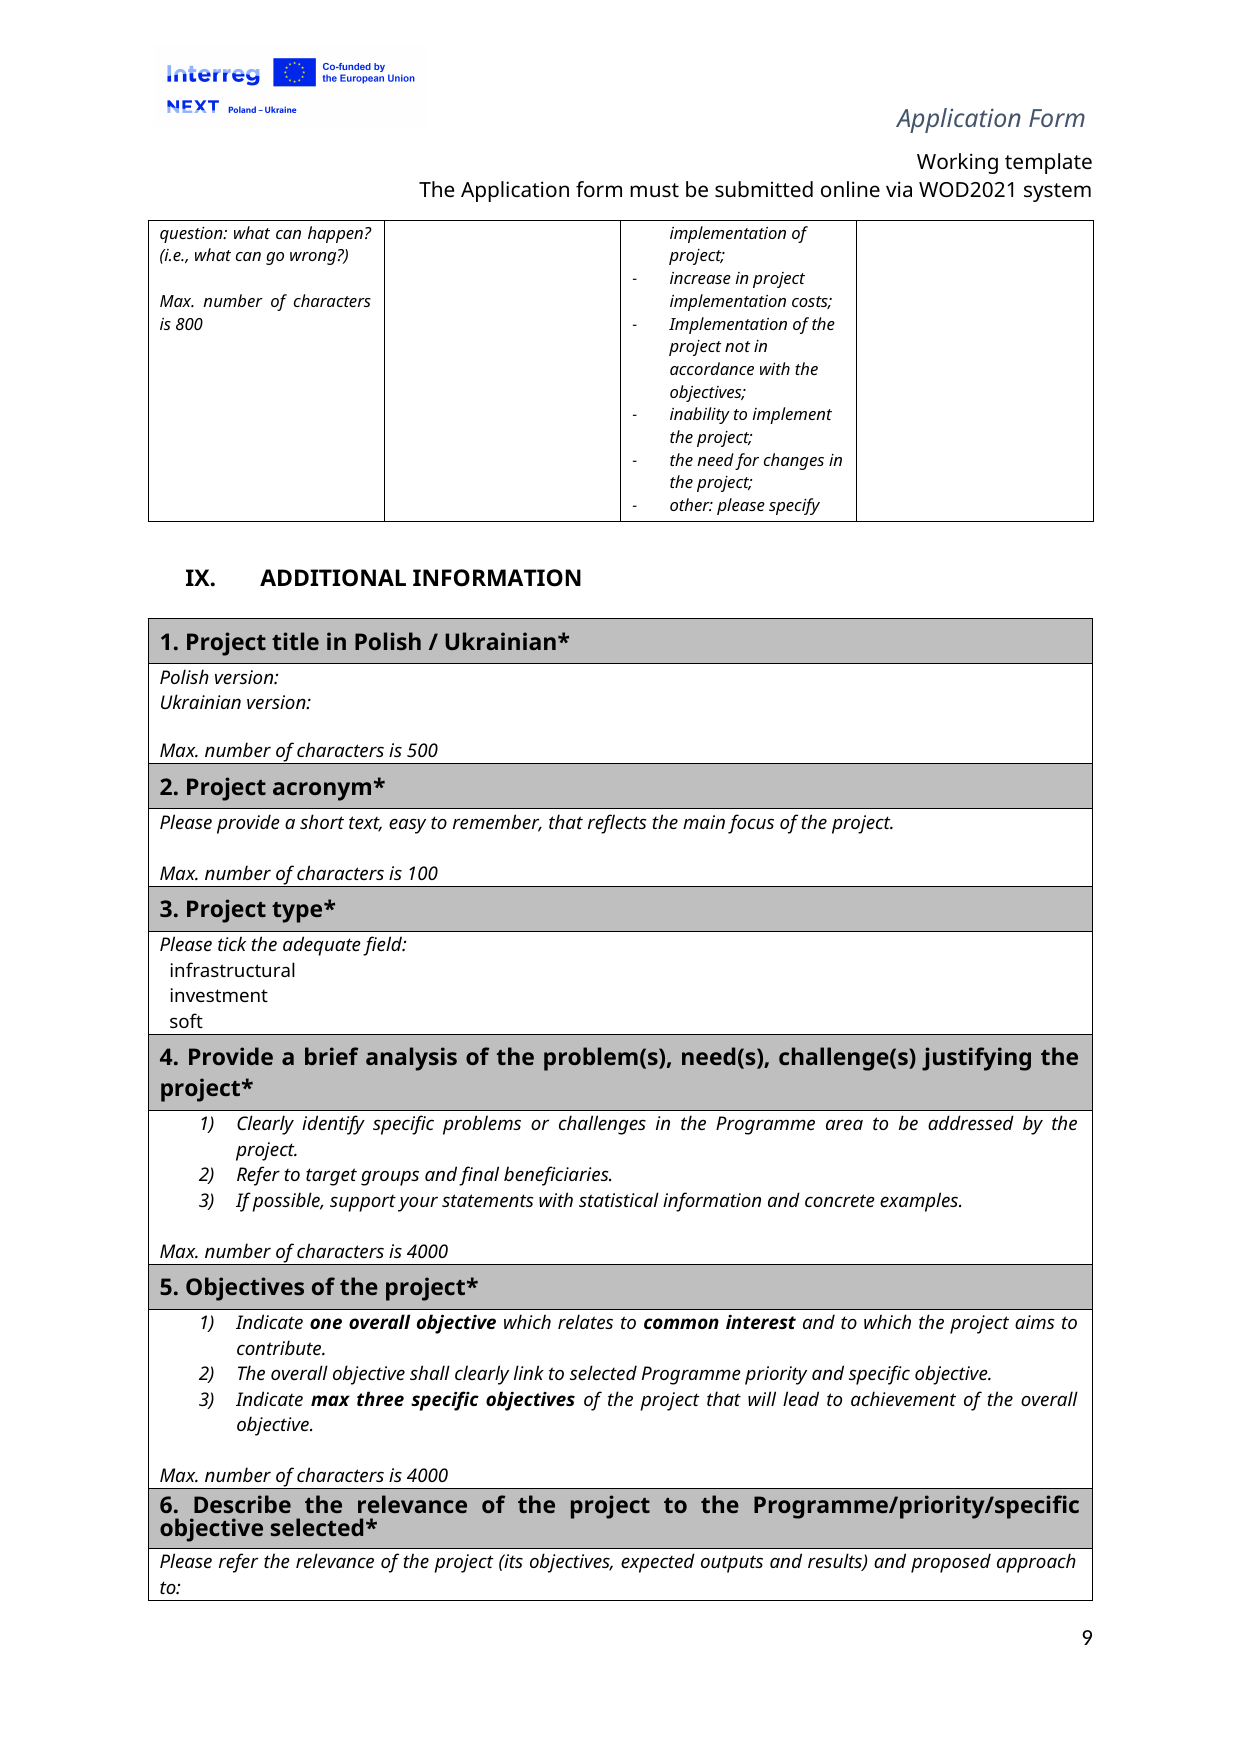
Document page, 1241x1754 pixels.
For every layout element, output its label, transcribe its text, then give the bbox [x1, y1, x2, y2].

table_cell Indicate one overall objective which relates to common interest and to which the project aims to contribute. The overall objective shall clearly link to selected Programme priority and specific objective. Indicate max three specific objectives of the project that will lead to achievement of the overall objective. Max. number of characters is 4000 [149, 1310, 1092, 1488]
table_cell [149, 221, 384, 521]
table_cell Please provide a short text, easy to remember, that reflects the main focus of the project. Max. number of characters is 100 [149, 809, 1092, 886]
table_cell 3. Project type* [149, 887, 1092, 931]
table_cell 4. Provide a brief analysis of the problem(s), need(s), challenge(s) justifying the project* [149, 1035, 1092, 1110]
table_cell 5. Objectives of the project* [149, 1265, 1092, 1309]
table_cell 2. Project acronym* [149, 764, 1092, 808]
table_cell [857, 221, 1093, 521]
table_cell Please tick the adequate field: ⁭ infrastructural ⁭ investment ⁭ soft [149, 932, 1092, 1034]
table_cell Polish version: Ukrainian version: Max. number of characters is 500 [149, 664, 1092, 763]
table_cell 6. Describe the relevance of the project to the Programme/priority/specific objective selected* [149, 1489, 1092, 1548]
table_header 1. Project title in Polish / Ukrainian* [149, 619, 1092, 663]
table_cell Clearly identify specific problems or challenges in the Programme area to be addressed by the project. Refer to target groups and final beneficiaries. If possible, support your statements with statistical information and concrete examples. Max. number of characters is 4000 [149, 1111, 1092, 1264]
list ADDITIONAL INFORMATION [185, 561, 1093, 593]
picture [153, 44, 429, 127]
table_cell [621, 221, 856, 521]
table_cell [385, 221, 620, 521]
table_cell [149, 1549, 1092, 1600]
